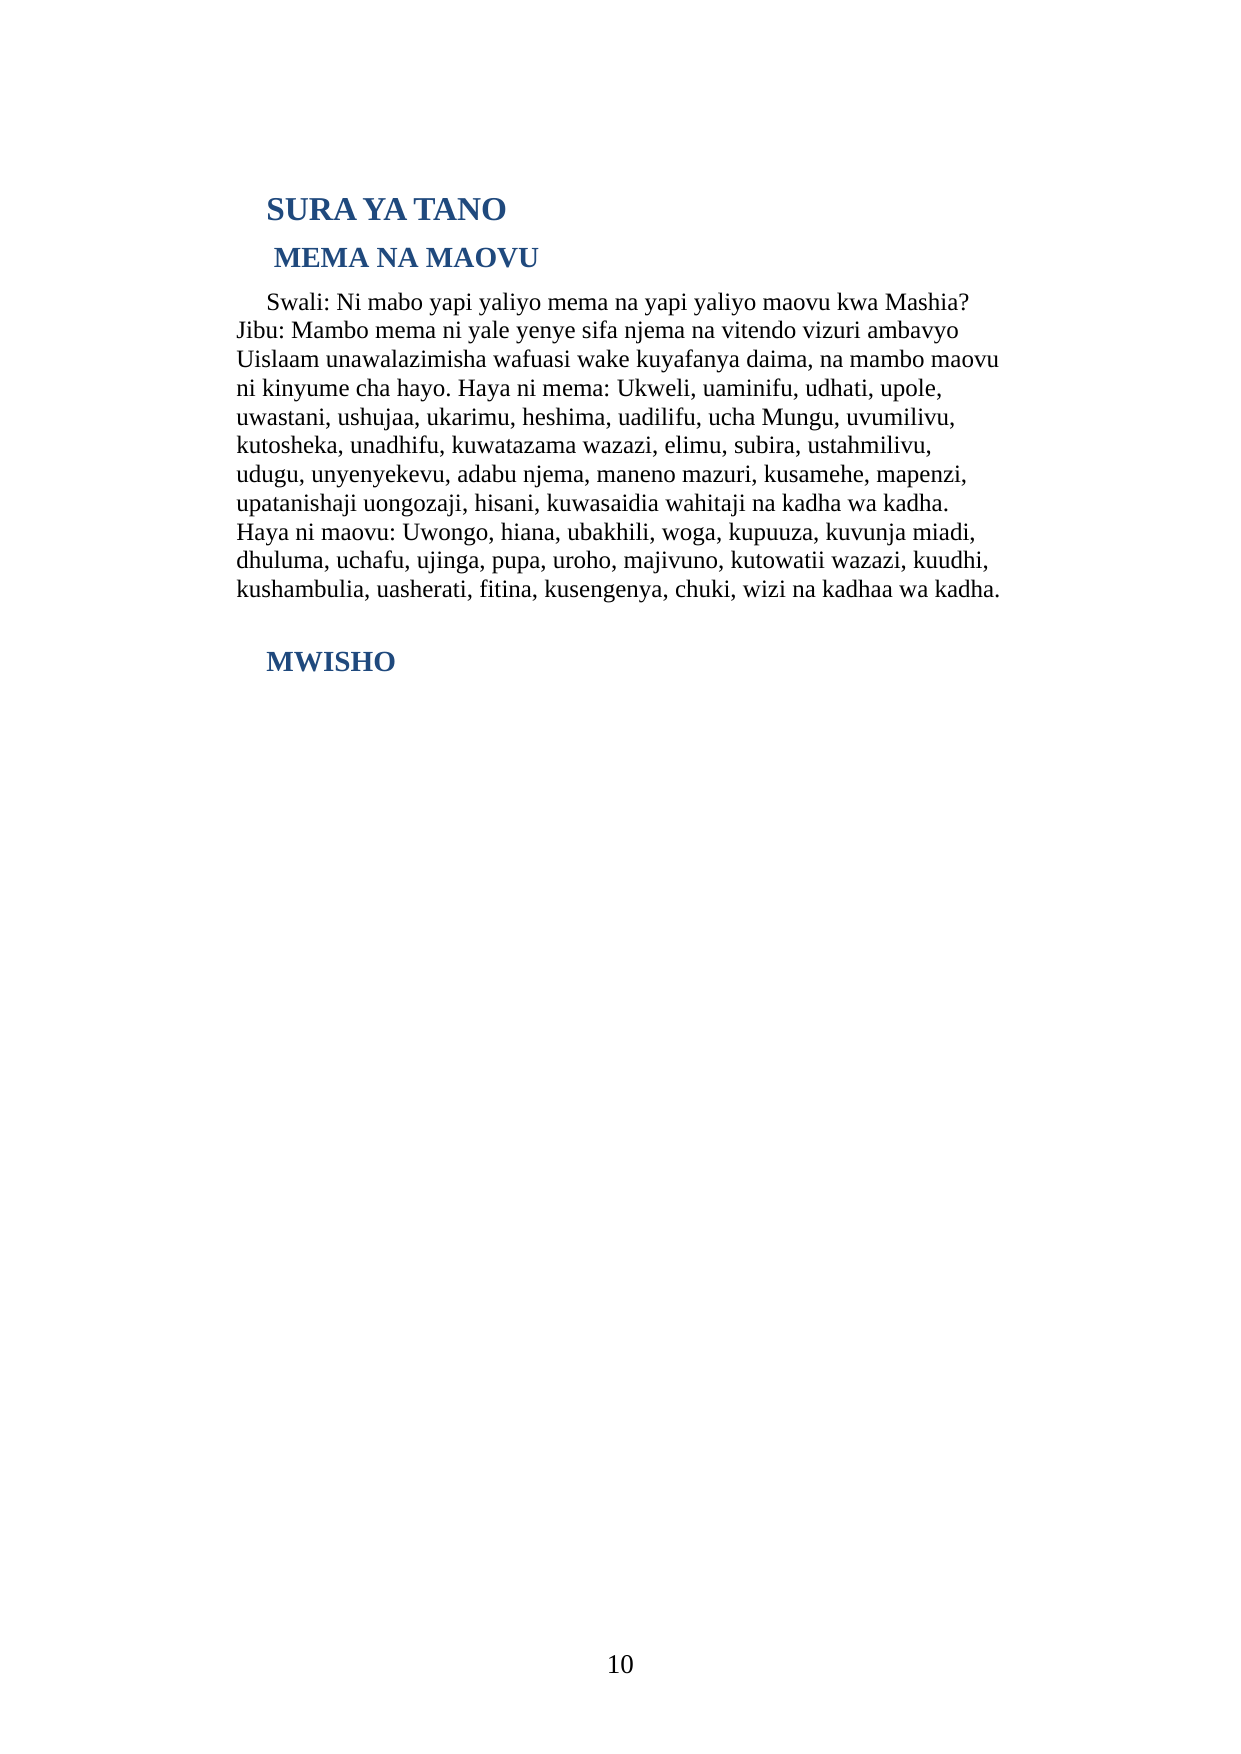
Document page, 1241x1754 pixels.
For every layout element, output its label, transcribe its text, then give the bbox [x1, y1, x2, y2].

subtitle MEMA NA MAOVU [236, 241, 1004, 274]
text Swali: Ni mabo yapi yaliyo mema na yapi yaliyo maovu kwa Mashia? Jibu: Mambo mema ni yale yenye sifa njema na vitendo vizuri ambavyo Uislaam unawalazimisha wafuasi wake kuyafanya daima, na mambo maovu ni kinyume cha hayo. Haya ni mema: Ukweli, uaminifu, udhati, upole, uwastani, ushujaa, ukarimu, heshima, uadilifu, ucha Mungu, uvumilivu, kutosheka, unadhifu, kuwatazama wazazi, elimu, subira, ustahmilivu, udugu, unyenyekevu, adabu njema, maneno mazuri, kusamehe, mapenzi, upatanishaji uongozaji, hisani, kuwasaidia wahitaji na kadha wa kadha. Haya ni maovu: Uwongo, hiana, ubakhili, woga, kupuuza, kuvunja miadi, dhuluma, uchafu, ujinga, pupa, uroho, majivuno, kutowatii wazazi, kuudhi, kushambulia, uasherati, fitina, kusengenya, chuki, wizi na kadhaa wa kadha. [236, 287, 1004, 603]
subtitle MWISHO [236, 644, 1004, 678]
subtitle SURA YA TANO [236, 190, 1004, 228]
